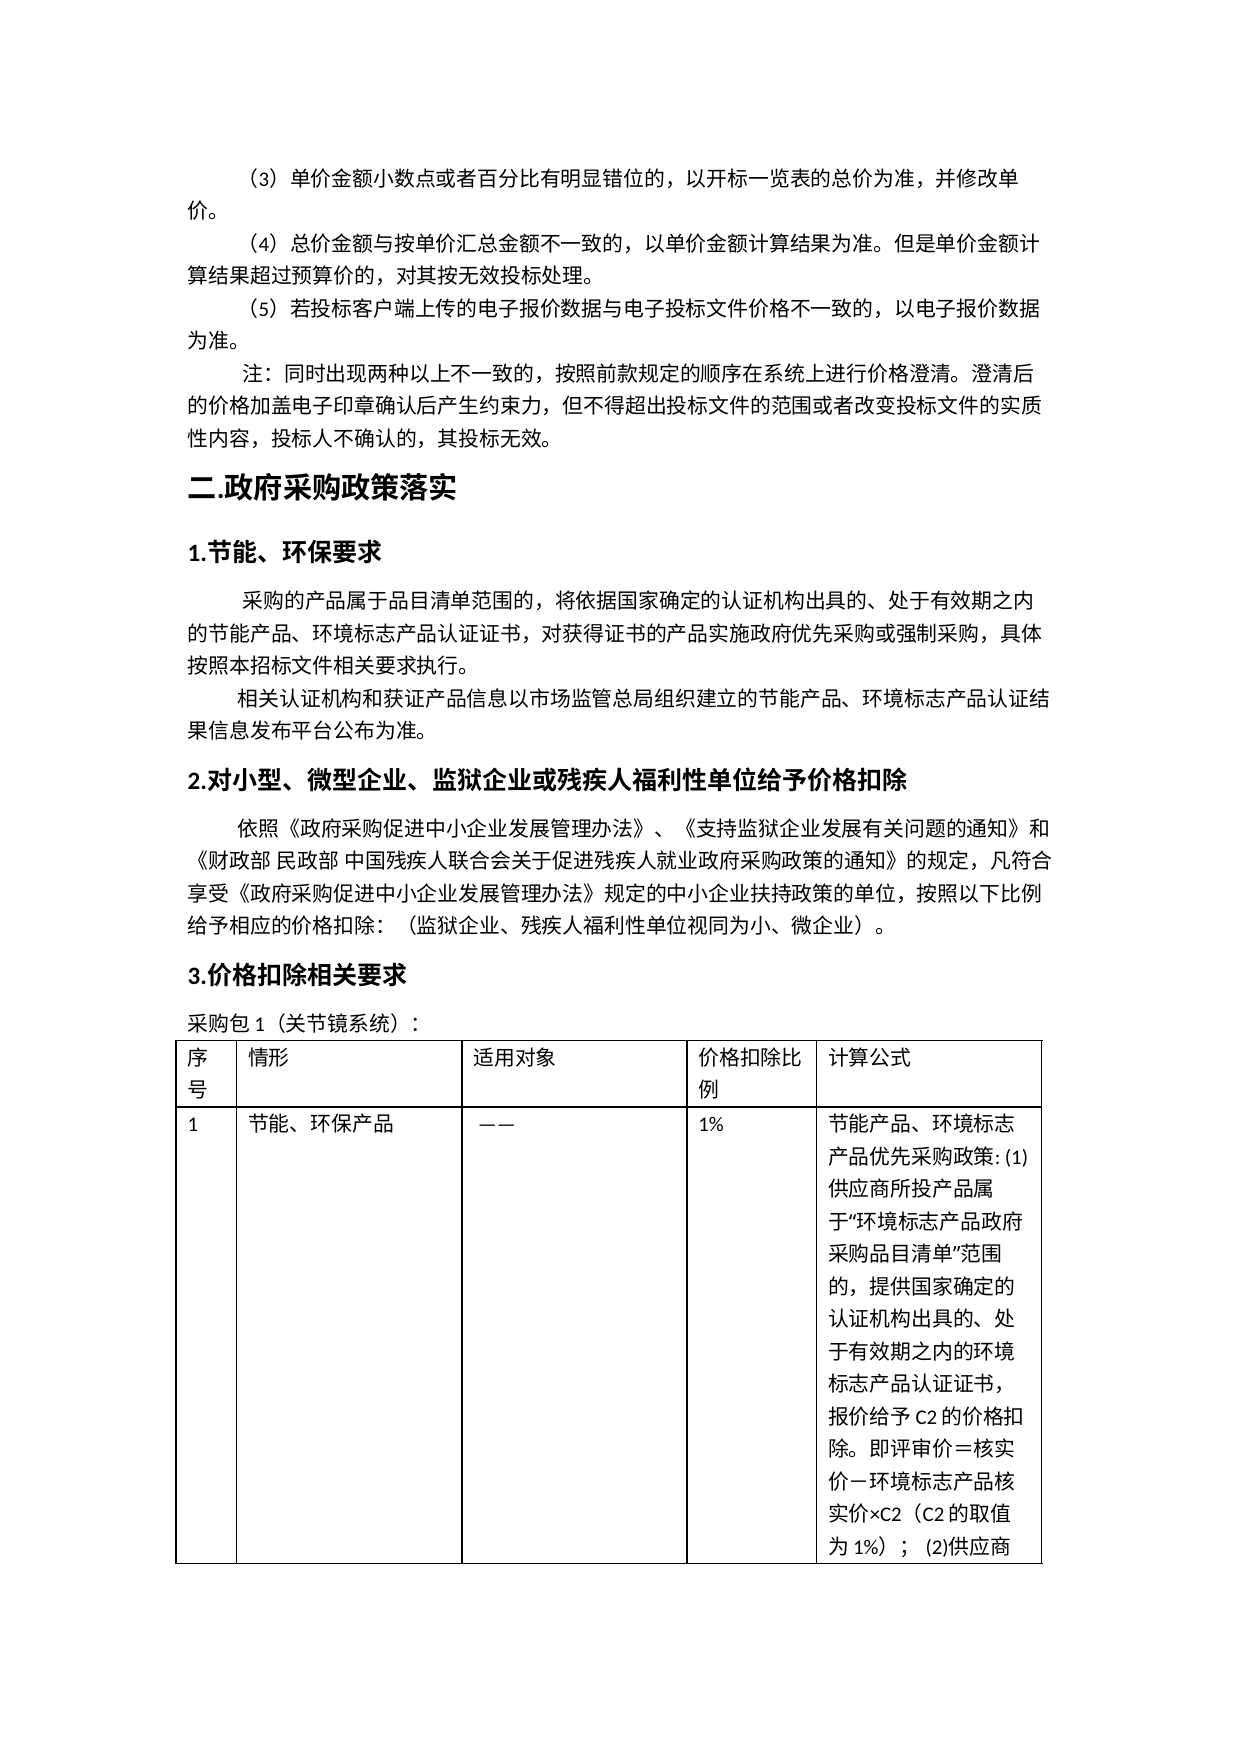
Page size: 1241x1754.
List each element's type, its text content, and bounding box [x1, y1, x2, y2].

table_header 适用对象 [463, 1041, 686, 1106]
text （4）总价金额与按单价汇总金额不一致的，以单价金额计算结果为准。但是单价金额计算结果超过预算价的，对其按无效投标处理。 [187, 227, 1053, 292]
text 依照《政府采购促进中小企业发展管理办法》、《支持监狱企业发展有关问题的通知》和《财政部 民政部 中国残疾人联合会关于促进残疾人就业政府采购政策的通知》的规定，凡符合享受《政府采购促进中小企业发展管理办法》规定的中小企业扶持政策的单位，按照以下比例给予相应的价格扣除：（监狱企业、残疾人福利性单位视同为小、微企业）。 [187, 812, 1053, 942]
text 2.对小型、微型企业、监狱企业或残疾人福利性单位给予价格扣除 [187, 747, 1053, 812]
text （5）若投标客户端上传的电子报价数据与电子投标文件价格不一致的，以电子报价数据为准。 [187, 292, 1053, 357]
text 1.节能、环保要求 [187, 519, 1053, 584]
text 二.政府采购政策落实 [187, 454, 1053, 519]
table_header 价格扣除比例 [688, 1041, 816, 1106]
table_cell 节能、环保产品 [237, 1108, 461, 1563]
text 注：同时出现两种以上不一致的，按照前款规定的顺序在系统上进行价格澄清。澄清后的价格加盖电子印章确认后产生约束力，但不得超出投标文件的范围或者改变投标文件的实质性内容，投标人不确认的，其投标无效。 [187, 357, 1053, 454]
table_cell —— [463, 1108, 686, 1563]
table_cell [817, 1108, 1041, 1563]
table_header 情形 [237, 1041, 461, 1106]
text 采购的产品属于品目清单范围的，将依据国家确定的认证机构出具的、处于有效期之内的节能产品、环境标志产品认证证书，对获得证书的产品实施政府优先采购或强制采购，具体按照本招标文件相关要求执行。 [187, 584, 1053, 682]
text 相关认证机构和获证产品信息以市场监管总局组织建立的节能产品、环境标志产品认证结果信息发布平台公布为准。 [187, 682, 1053, 747]
text （3）单价金额小数点或者百分比有明显错位的，以开标一览表的总价为准，并修改单价。 [187, 162, 1053, 227]
text 采购包1（关节镜系统）： [187, 1007, 1053, 1039]
table_cell 1% [688, 1108, 816, 1563]
table_header 计算公式 [817, 1041, 1041, 1106]
text 3.价格扣除相关要求 [187, 942, 1053, 1007]
table_cell 1 [177, 1108, 236, 1563]
table_header 序号 [177, 1041, 236, 1106]
